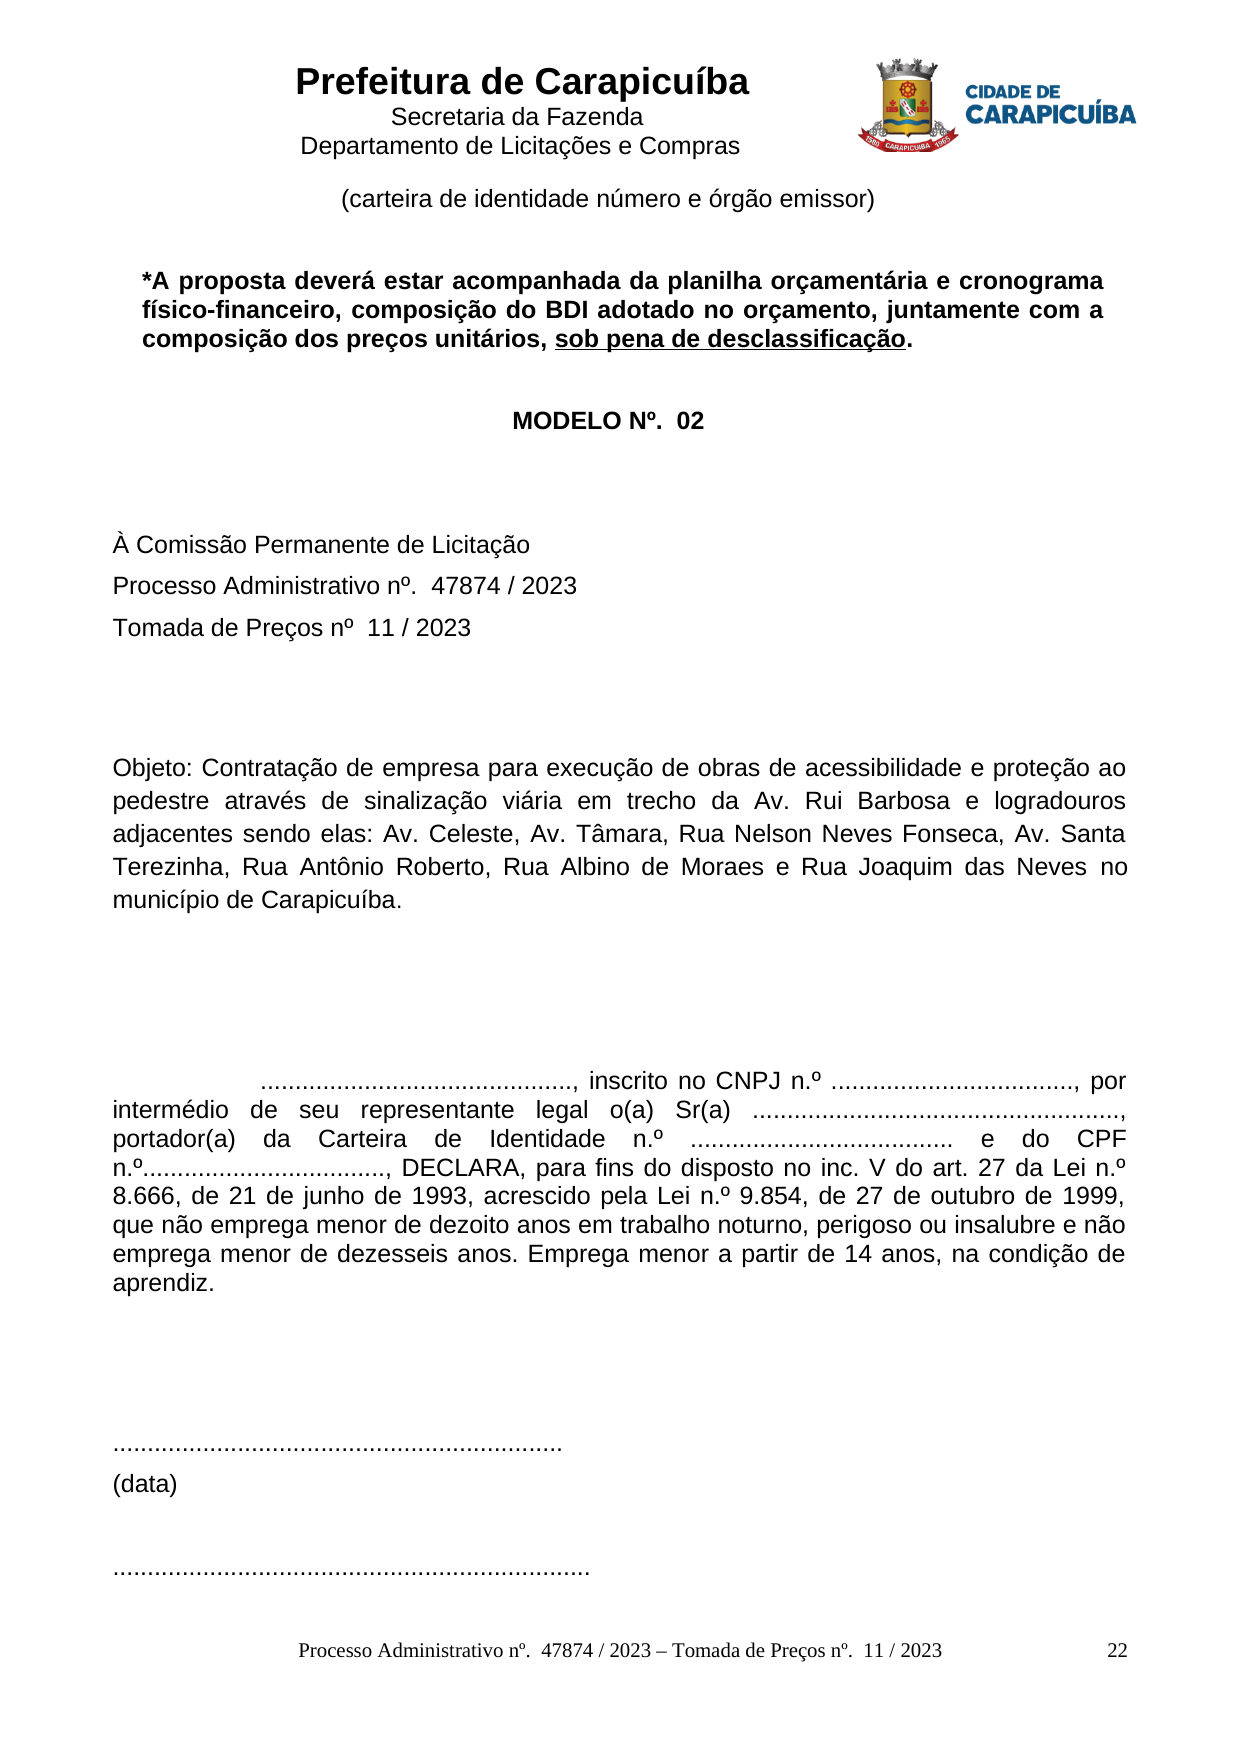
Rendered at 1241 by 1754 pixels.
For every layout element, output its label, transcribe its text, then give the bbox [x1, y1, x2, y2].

text (carteira de identidade número e órgão emissor) [112, 184, 1104, 212]
text ................................................................. [112, 1428, 1128, 1457]
text Objeto: Contratação de empresa para execução de obras de acessibilidade e proteção ao pedestre através de sinalização viária em trecho da Av. Rui Barbosa e logradouros adjacentes sendo elas: Av. Celeste, Av. Tâmara, Rua Nelson Neves Fonseca, Av. Santa Terezinha, Rua Antônio Roberto, Rua Albino de Moraes e Rua Joaquim das Neves no município de Carapicuíba. [112, 753, 1128, 913]
text (data) [112, 1469, 1128, 1498]
text À Comissão Permanente de Licitação [112, 530, 1104, 559]
text ..................................................................... [112, 1552, 1128, 1580]
text Tomada de Preços nº 11 / 2023 [112, 612, 1104, 641]
text MODELO Nº. 02 [112, 406, 1104, 435]
picture [857, 57, 1139, 152]
text Processo Administrativo nº. 47874 / 2023 [112, 571, 1104, 600]
text ............................................., inscrito no CNPJ n.º ..................................., por intermédio de seu representante legal o(a) Sr(a) ....................................................., portador(a) da Carteira de Identidade n.º ...................................... e do CPF n.º..................................., DECLARA, para fins do disposto no inc. V do art. 27 da Lei n.º 8.666, de 21 de junho de 1993, acrescido pela Lei n.º 9.854, de 27 de outubro de 1999, que não emprega menor de dezoito anos em trabalho noturno, perigoso ou insalubre e não emprega menor de dezesseis anos. Emprega menor a partir de 14 anos, na condição de aprendiz. [112, 1066, 1128, 1296]
text *A proposta deverá estar acompanhada da planilha orçamentária e cronograma físico-financeiro, composição do BDI adotado no orçamento, juntamente com a composição dos preços unitários, sob pena de desclassificação. [142, 266, 1104, 352]
